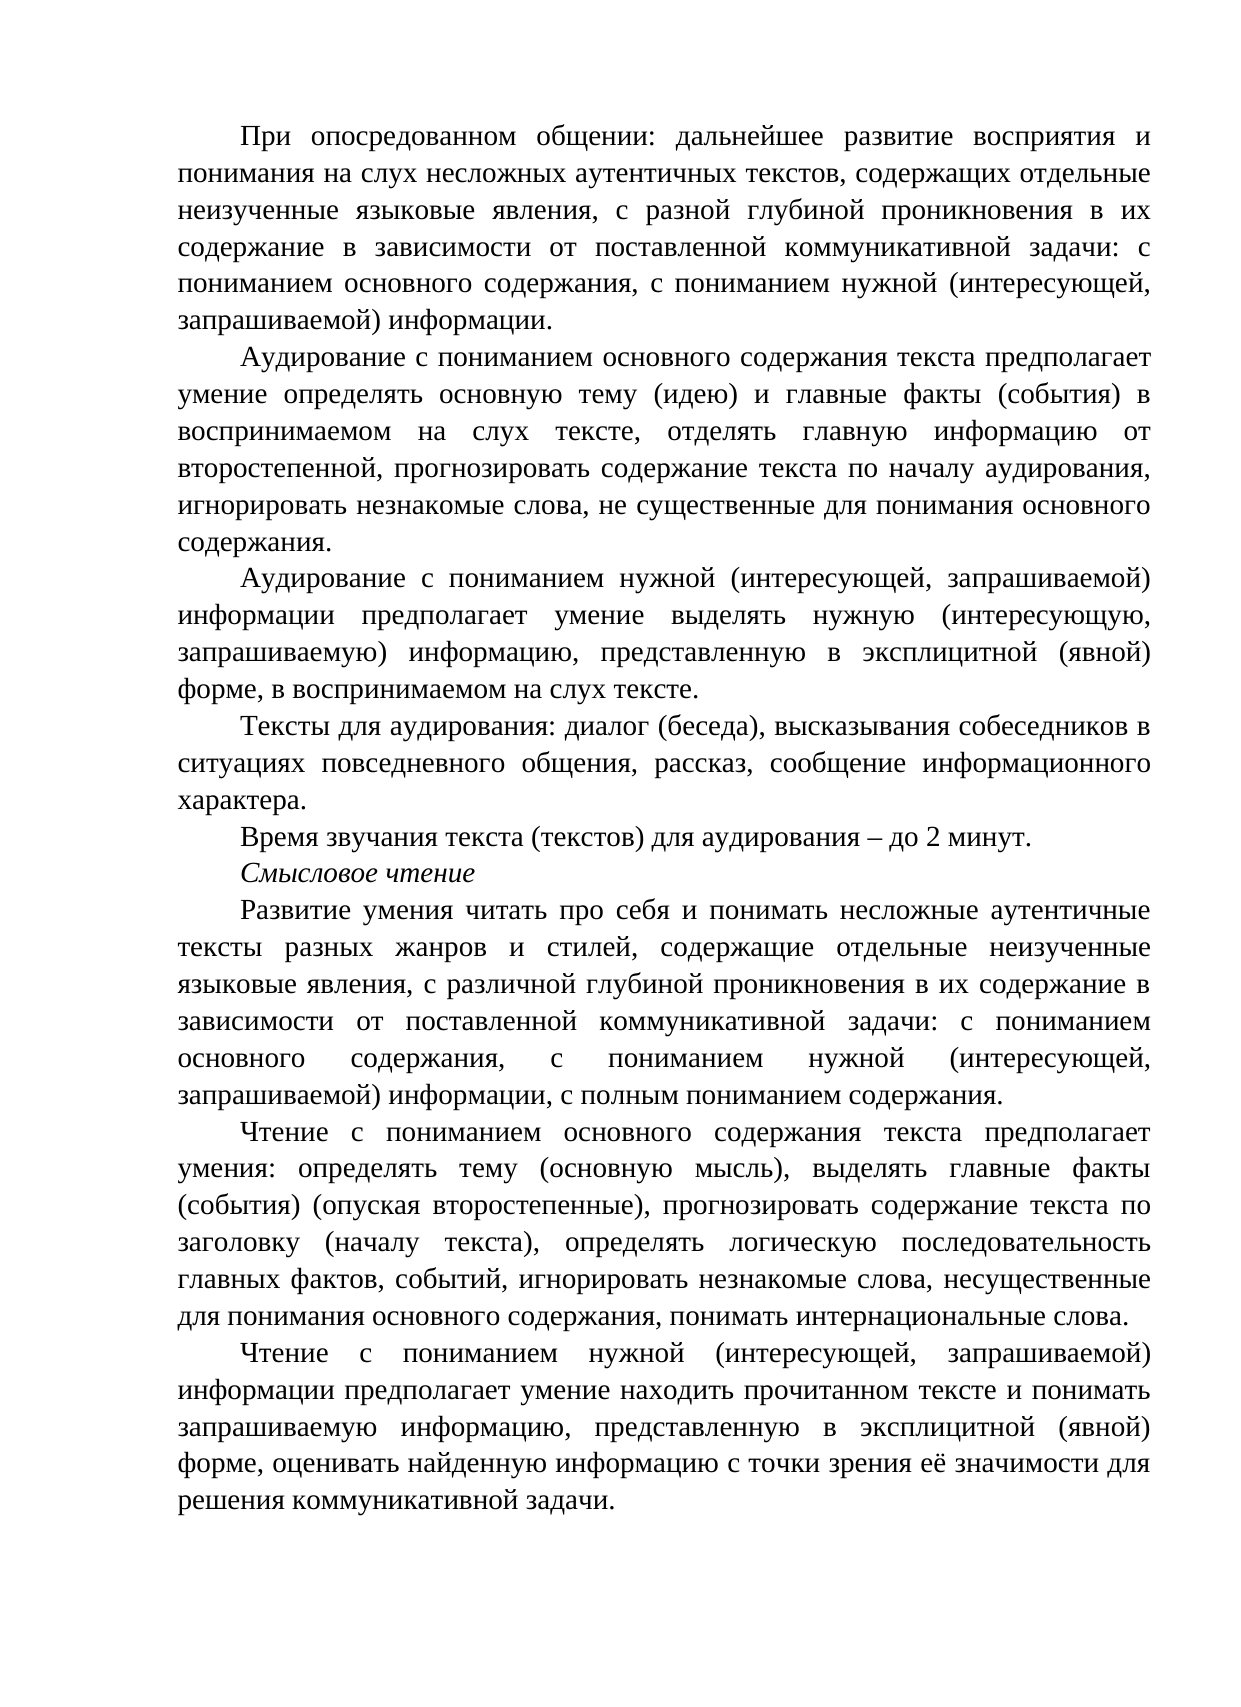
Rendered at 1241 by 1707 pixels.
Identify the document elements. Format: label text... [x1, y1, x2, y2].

text Время звучания текста (текстов) для аудирования – до 2 минут. [177, 819, 1152, 852]
text Чтение с пониманием нужной (интересующей, запрашиваемой) информации предполагает умение находить прочитанном тексте и понимать запрашиваемую информацию, представленную в эксплицитной (явной) форме, оценивать найденную информацию с точки зрения её значимости для решения коммуникативной задачи. [177, 1335, 1152, 1516]
text Чтение с пониманием основного содержания текста предполагает умения: определять тему (основную мысль), выделять главные факты (события) (опуская второстепенные), прогнозировать содержание текста по заголовку (началу текста), определять логическую последовательность главных фактов, событий, игнорировать незнакомые слова, несущественные для понимания основного содержания, понимать интернациональные слова. [177, 1114, 1152, 1332]
text Тексты для аудирования: диалог (беседа), высказывания собеседников в ситуациях повседневного общения, рассказ, сообщение информационного характера. [177, 708, 1152, 815]
text При опосредованном общении: дальнейшее развитие восприятия и понимания на слух несложных аутентичных текстов, содержащих отдельные неизученные языковые явления, с разной глубиной проникновения в их содержание в зависимости от поставленной коммуникативной задачи: с пониманием основного содержания, с пониманием нужной (интересующей, запрашиваемой) информации. [177, 118, 1152, 336]
text Развитие умения читать про себя и понимать несложные аутентичные тексты разных жанров и стилей, содержащие отдельные неизученные языковые явления, с различной глубиной проникновения в их содержание в зависимости от поставленной коммуникативной задачи: с пониманием основного содержания, с пониманием нужной (интересующей, запрашиваемой) информации, с полным пониманием содержания. [177, 892, 1152, 1110]
text Смысловое чтение [177, 856, 1152, 889]
text Аудирование с пониманием основного содержания текста предполагает умение определять основную тему (идею) и главные факты (события) в воспринимаемом на слух тексте, отделять главную информацию от второстепенной, прогнозировать содержание текста по началу аудирования, игнорировать незнакомые слова, не существенные для понимания основного содержания. [177, 339, 1152, 557]
text Аудирование с пониманием нужной (интересующей, запрашиваемой) информации предполагает умение выделять нужную (интересующую, запрашиваемую) информацию, представленную в эксплицитной (явной) форме, в воспринимаемом на слух тексте. [177, 561, 1152, 705]
